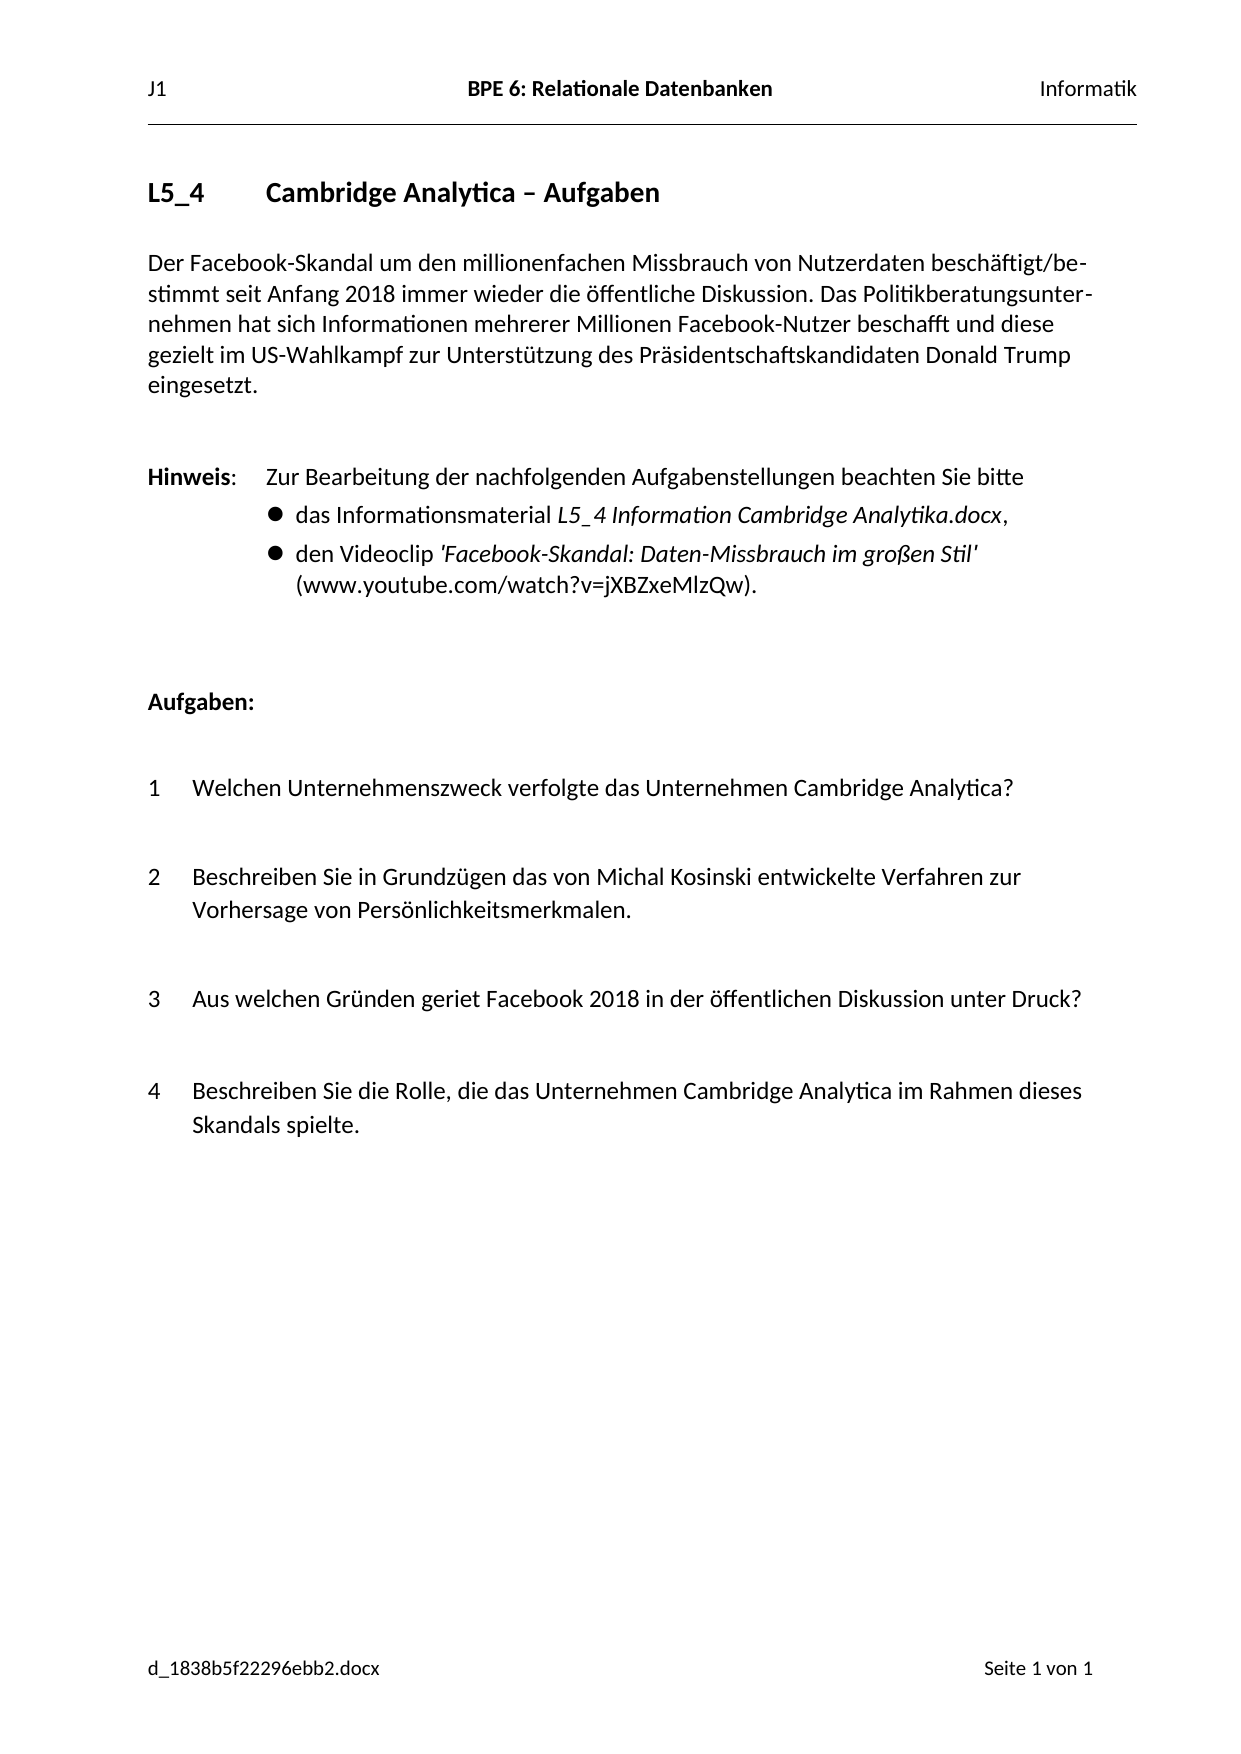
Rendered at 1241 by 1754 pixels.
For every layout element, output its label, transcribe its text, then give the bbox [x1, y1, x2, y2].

text das Informationsmaterial L5_4 Information Cambridge Analytika.docx, [266, 500, 1122, 530]
text L5_4 Cambridge Analytica – Aufgaben [148, 174, 1122, 210]
text 2 Beschreiben Sie in Grundzügen das von Michal Kosinski entwickelte Verfahren zur Vorhersage von Persönlichkeitsmerkmalen. [148, 861, 1122, 925]
text 3 Aus welchen Gründen geriet Facebook 2018 in der öffentlichen Diskussion unter Druck? [148, 983, 1122, 1014]
text den Videoclip 'Facebook-Skandal: Daten-Missbrauch im großen Stil' (www.youtube.com/watch?v=jXBZxeMlzQw). [266, 538, 1122, 599]
text 4 Beschreiben Sie die Rolle, die das Unternehmen Cambridge Analytica im Rahmen dieses Skandals spielte. [148, 1075, 1122, 1139]
text 1 Welchen Unternehmenszweck verfolgte das Unternehmen Cambridge Analytica? [148, 772, 1122, 802]
text Aufgaben: [148, 686, 1122, 716]
text Der Facebook-Skandal um den millionenfachen Missbrauch von Nutzerdaten beschäftigt/bestimmt seit Anfang 2018 immer wieder die öffentliche Diskussion. Das Politikberatungsunternehmen hat sich Informationen mehrerer Millionen Facebook-Nutzer beschafft und diese gezielt im US-Wahlkampf zur Unterstützung des Präsidentschaftskandidaten Donald Trump eingesetzt. [148, 247, 1122, 400]
text Hinweis: Zur Bearbeitung der nachfolgenden Aufgabenstellungen beachten Sie bitte [148, 461, 1122, 491]
